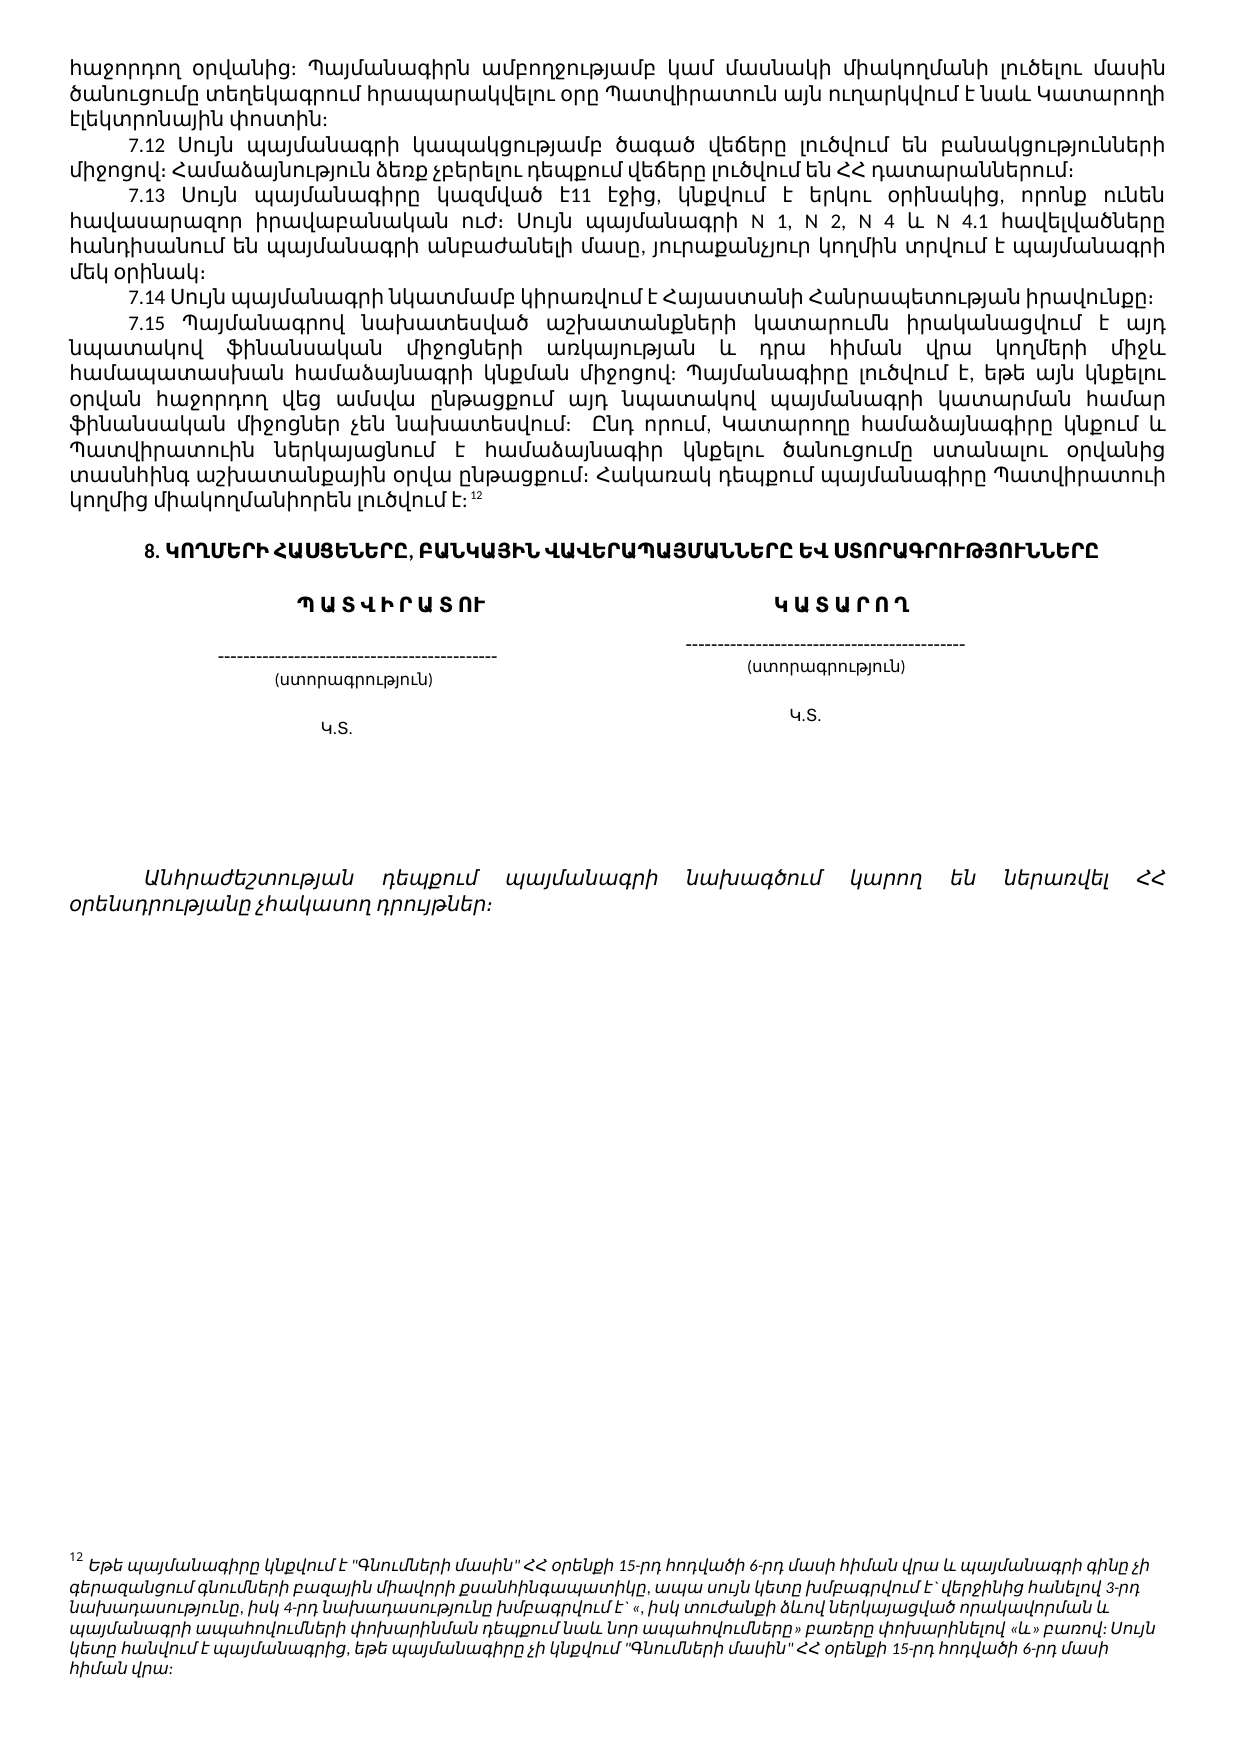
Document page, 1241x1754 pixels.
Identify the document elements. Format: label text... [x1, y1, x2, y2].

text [69, 56, 1167, 132]
table_header Կ Ա Տ Ա Ր Ո Ղ -------------------------------------------- (ստորագրություն) Կ.Տ. [627, 593, 1056, 814]
table_header Պ Ա Տ Վ Ի Ր Ա Տ ՈՒ -------------------------------------------- (ստորագրություն) Կ.Տ. [155, 593, 627, 814]
text 7.15 Պայմանագրով նախատեսված աշխատանքների կատարումն իրականացվում է այդ նպատակով ֆինանսական միջոցների առկայության և դրա հիման վրա կողմերի միջև համապատասխան համաձայնագրի կնքման միջոցով: Պայմանագիրը լուծվում է, եթե այն կնքելու օրվան հաջորդող վեց ամսվա ընթացքում այդ նպատակով պայմանագրի կատարման համար ֆինանսական միջոցներ չեն նախատեսվում: Ընդ որում, Կատարողը համաձայնագիրը կնքում և Պատվիրատուին ներկայացնում է համաձայնագիր կնքելու ծանուցումը ստանալու օրվանից տասնհինգ աշխատանքային օրվա ընթացքում։ Հակառակ դեպքում պայմանագիրը Պատվիրատուի կողմից միակողմանիորեն լուծվում է: [69, 310, 1167, 513]
text 7.12 Սույն պայմանագրի կապակցությամբ ծագած վեճերը լուծվում են բանակցությունների միջոցով։ Համաձայնություն ձեռք չբերելու դեպքում վեճերը լուծվում են ՀՀ դատարաններում։ [69, 132, 1167, 183]
text 8. ԿՈՂՄԵՐԻ ՀԱՍՑԵՆԵՐԸ, ԲԱՆԿԱՅԻՆ ՎԱՎԵՐԱՊԱՅՄԱՆՆԵՐԸ ԵՎ ՍՏՈՐԱԳՐՈՒԹՅՈՒՆՆԵՐԸ [69, 538, 1167, 564]
text Անհրաժեշտության դեպքում պայմանագրի նախագծում կարող են ներառվել ՀՀ օրենսդրությանը չհակասող դրույթներ։ [69, 865, 1167, 916]
text 7.13 Սույն պայմանագիրը կազմված է11 էջից, կնքվում է երկու օրինակից, որոնք ունեն հավասարազոր իրավաբանական ուժ։ Սույն պայմանագրի N 1, N 2, N 4 և N 4.1 հավելվածները հանդիսանում են պայմանագրի անբաժանելի մասը, յուրաքանչյուր կողմին տրվում է պայմանագրի մեկ օրինակ։ [69, 183, 1167, 284]
text 7.14 Սույն պայմանագրի նկատմամբ կիրառվում է Հայաստանի Հանրապետության իրավունքը։ [69, 284, 1167, 310]
